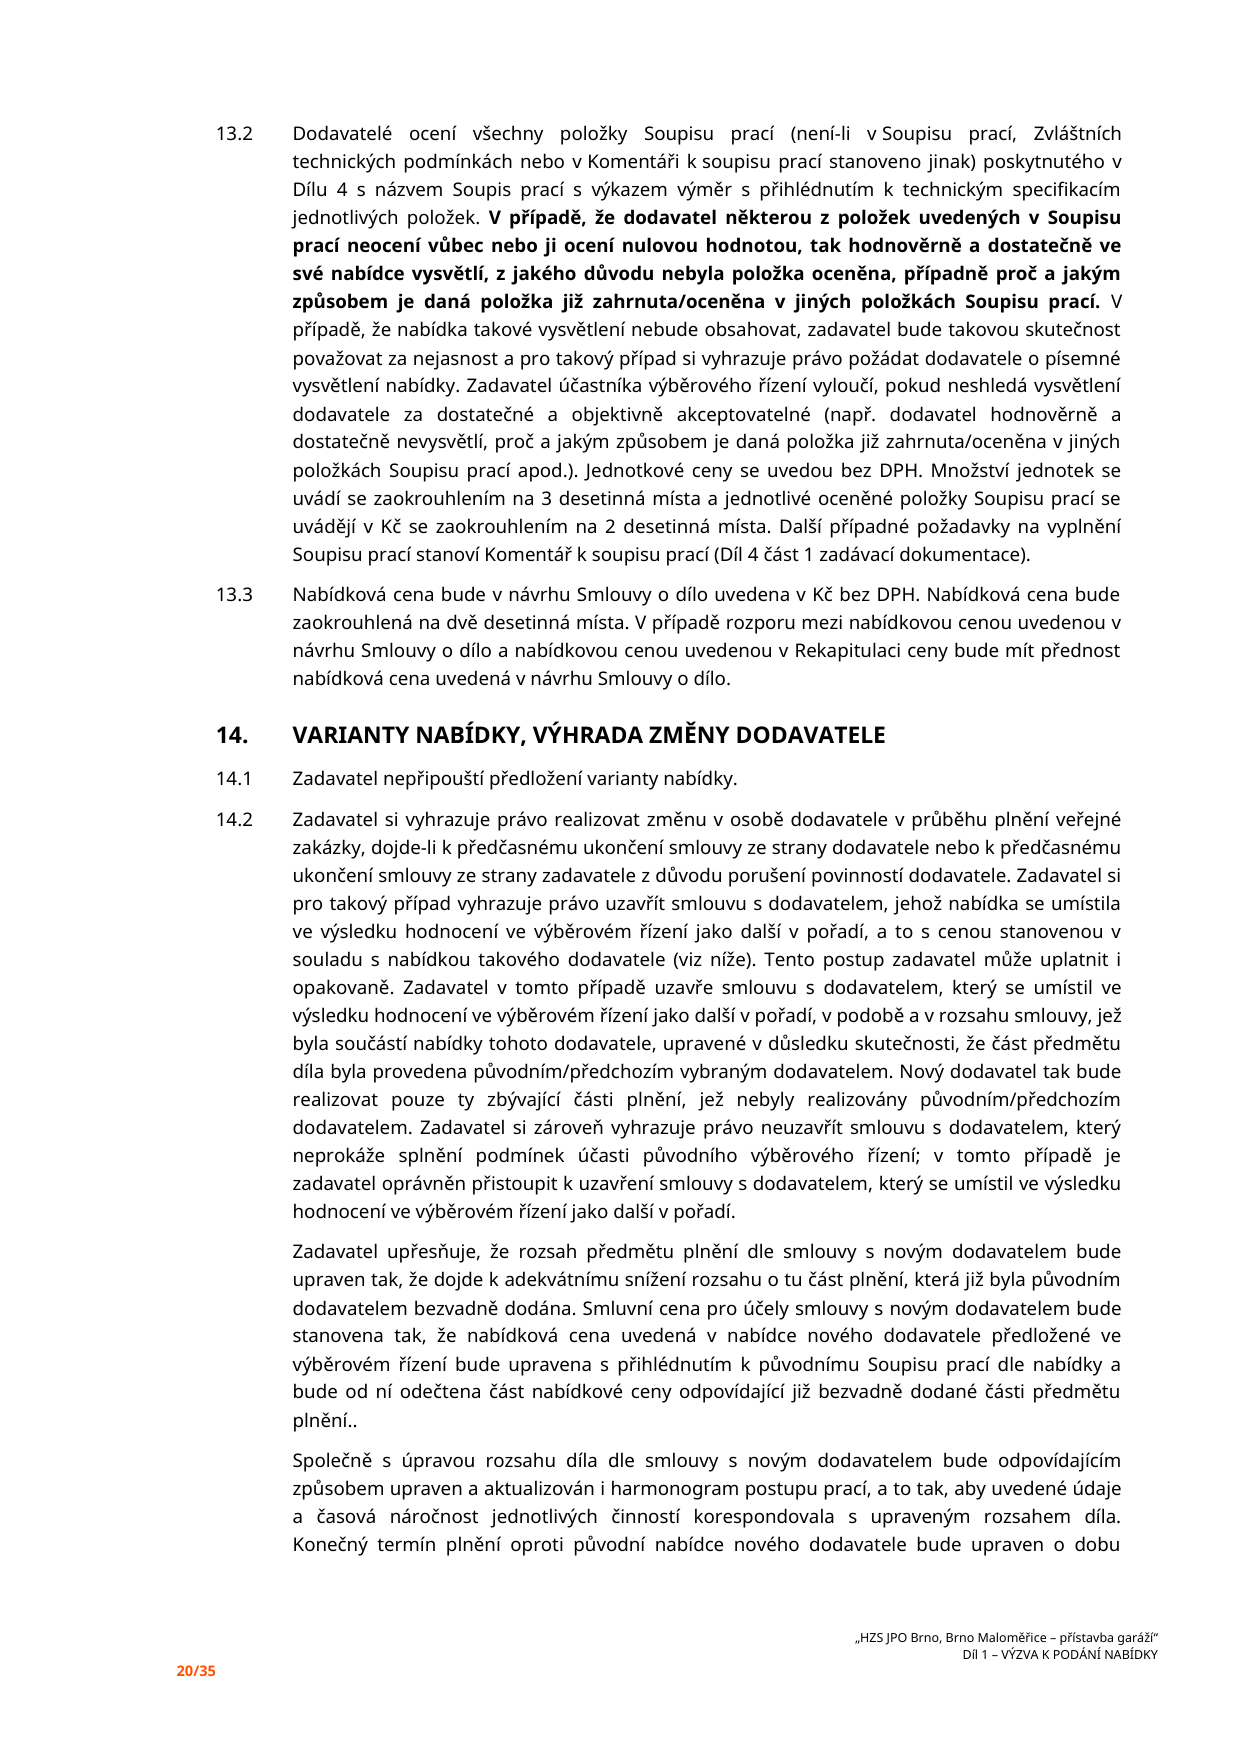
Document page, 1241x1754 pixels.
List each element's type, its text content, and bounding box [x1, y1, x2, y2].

text Zadavatel si vyhrazuje právo realizovat změnu v osobě dodavatele v průběhu plnění veřejné zakázky, dojde-li k předčasnému ukončení smlouvy ze strany dodavatele nebo k předčasnému ukončení smlouvy ze strany zadavatele z důvodu porušení povinností dodavatele. Zadavatel si pro takový případ vyhrazuje právo uzavřít smlouvu s dodavatelem, jehož nabídka se umístila ve výsledku hodnocení ve výběrovém řízení jako další v pořadí, a to s cenou stanovenou v souladu s nabídkou takového dodavatele (viz níže). Tento postup zadavatel může uplatnit i opakovaně. Zadavatel v tomto případě uzavře smlouvu s dodavatelem, který se umístil ve výsledku hodnocení ve výběrovém řízení jako další v pořadí, v podobě a v rozsahu smlouvy, jež byla součástí nabídky tohoto dodavatele, upravené v důsledku skutečnosti, že část předmětu díla byla provedena původním/předchozím vybraným dodavatelem. Nový dodavatel tak bude realizovat pouze ty zbývající části plnění, jež nebyly realizovány původním/předchozím dodavatelem. Zadavatel si zároveň vyhrazuje právo neuzavřít smlouvu s dodavatelem, který neprokáže splnění podmínek účasti původního výběrového řízení; v tomto případě je zadavatel oprávněn přistoupit k uzavření smlouvy s dodavatelem, který se umístil ve výsledku hodnocení ve výběrovém řízení jako další v pořadí. [216, 806, 1122, 1224]
text Zadavatel nepřipouští předložení varianty nabídky. [216, 765, 1122, 791]
text Nabídková cena bude v návrhu Smlouvy o dílo uvedena v Kč bez DPH. Nabídková cena bude zaokrouhlená na dvě desetinná místa. V případě rozporu mezi nabídkovou cenou uvedenou v návrhu Smlouvy o dílo a nabídkovou cenou uvedenou v Rekapitulaci ceny bude mít přednost nabídková cena uvedená v návrhu Smlouvy o dílo. [216, 581, 1122, 691]
text Dodavatelé ocení všechny položky Soupisu prací (není-li v Soupisu prací, Zvláštních technických podmínkách nebo v Komentáři k soupisu prací stanoveno jinak) poskytnutého v Dílu 4 s názvem Soupis prací s výkazem výměr s přihlédnutím k technickým specifikacím jednotlivých položek. V případě, že dodavatel některou z položek uvedených v Soupisu prací neocení vůbec nebo ji ocení nulovou hodnotou, tak hodnověrně a dostatečně ve své nabídce vysvětlí, z jakého důvodu nebyla položka oceněna, případně proč a jakým způsobem je daná položka již zahrnuta/oceněna v jiných položkách Soupisu prací. V případě, že nabídka takové vysvětlení nebude obsahovat, zadavatel bude takovou skutečnost považovat za nejasnost a pro takový případ si vyhrazuje právo požádat dodavatele o písemné vysvětlení nabídky. Zadavatel účastníka výběrového řízení vyloučí, pokud neshledá vysvětlení dodavatele za dostatečné a objektivně akceptovatelné (např. dodavatel hodnověrně a dostatečně nevysvětlí, proč a jakým způsobem je daná položka již zahrnuta/oceněna v jiných položkách Soupisu prací apod.). Jednotkové ceny se uvedou bez DPH. Množství jednotek se uvádí se zaokrouhlením na 3 desetinná místa a jednotlivé oceněné položky Soupisu prací se uvádějí v Kč se zaokrouhlením na 2 desetinná místa. Další případné požadavky na vyplnění Soupisu prací stanoví Komentář k soupisu prací (Díl 4 část 1 zadávací dokumentace). [216, 121, 1122, 566]
text VARIANTY NABÍDKY, VÝHRADA ZMĚNY DODAVATELE [216, 718, 1122, 750]
list Zadavatel upřesňuje, že rozsah předmětu plnění dle smlouvy s novým dodavatelem bude upraven tak, že dojde k adekvátnímu snížení rozsahu o tu část plnění, která již byla původním dodavatelem bezvadně dodána. Smluvní cena pro účely smlouvy s novým dodavatelem bude stanovena tak, že nabídková cena uvedená v nabídce nového dodavatele předložené ve výběrovém řízení bude upravena s přihlédnutím k původnímu Soupisu prací dle nabídky a bude od ní odečtena část nabídkové ceny odpovídající již bezvadně dodané části předmětu plnění.. [292, 1239, 1122, 1432]
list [292, 1447, 1122, 1557]
